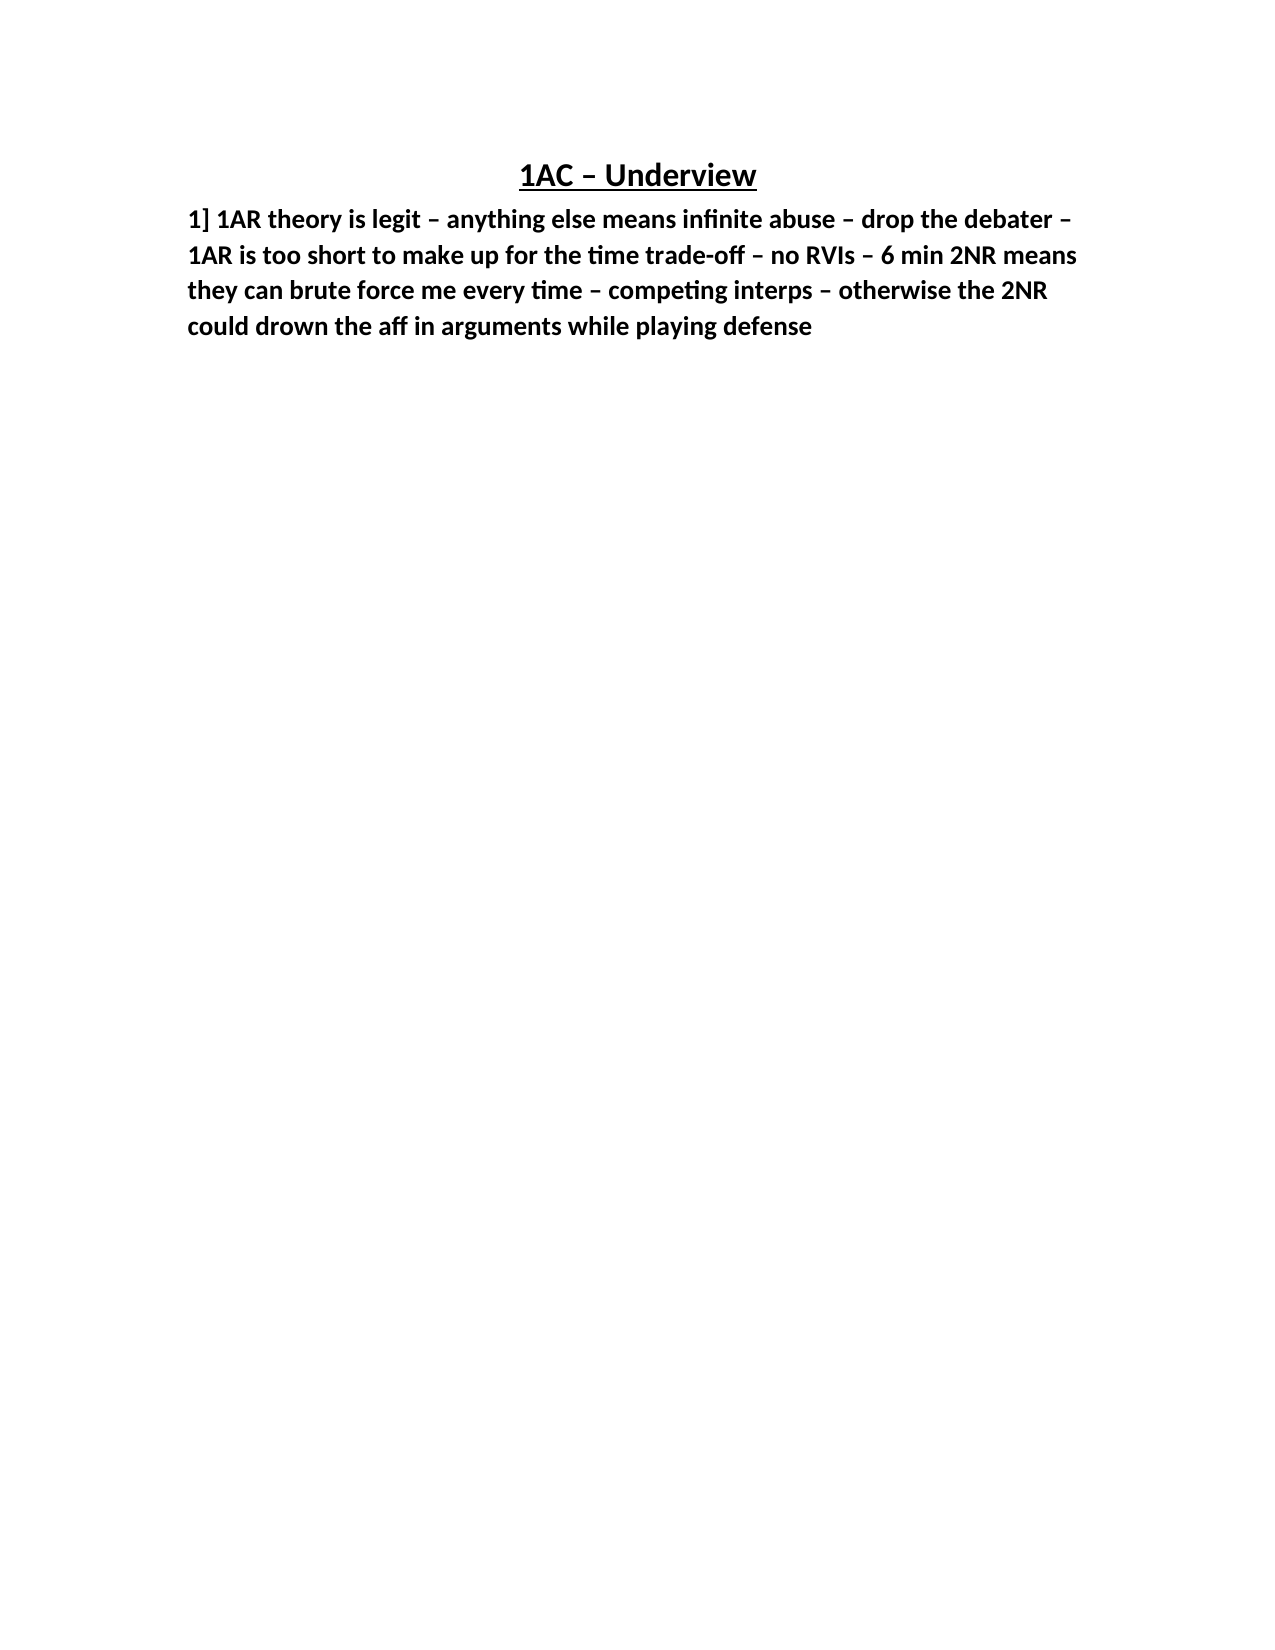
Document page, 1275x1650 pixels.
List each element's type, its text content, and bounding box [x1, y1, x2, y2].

subtitle 1AC – Underview [187, 154, 1087, 195]
subtitle 1] 1AR theory is legit – anything else means infinite abuse – drop the debater – 1AR is too short to make up for the time trade-off – no RVIs – 6 min 2NR means they can brute force me every time – competing interps – otherwise the 2NR could drown the aff in arguments while playing defense [187, 202, 1087, 342]
